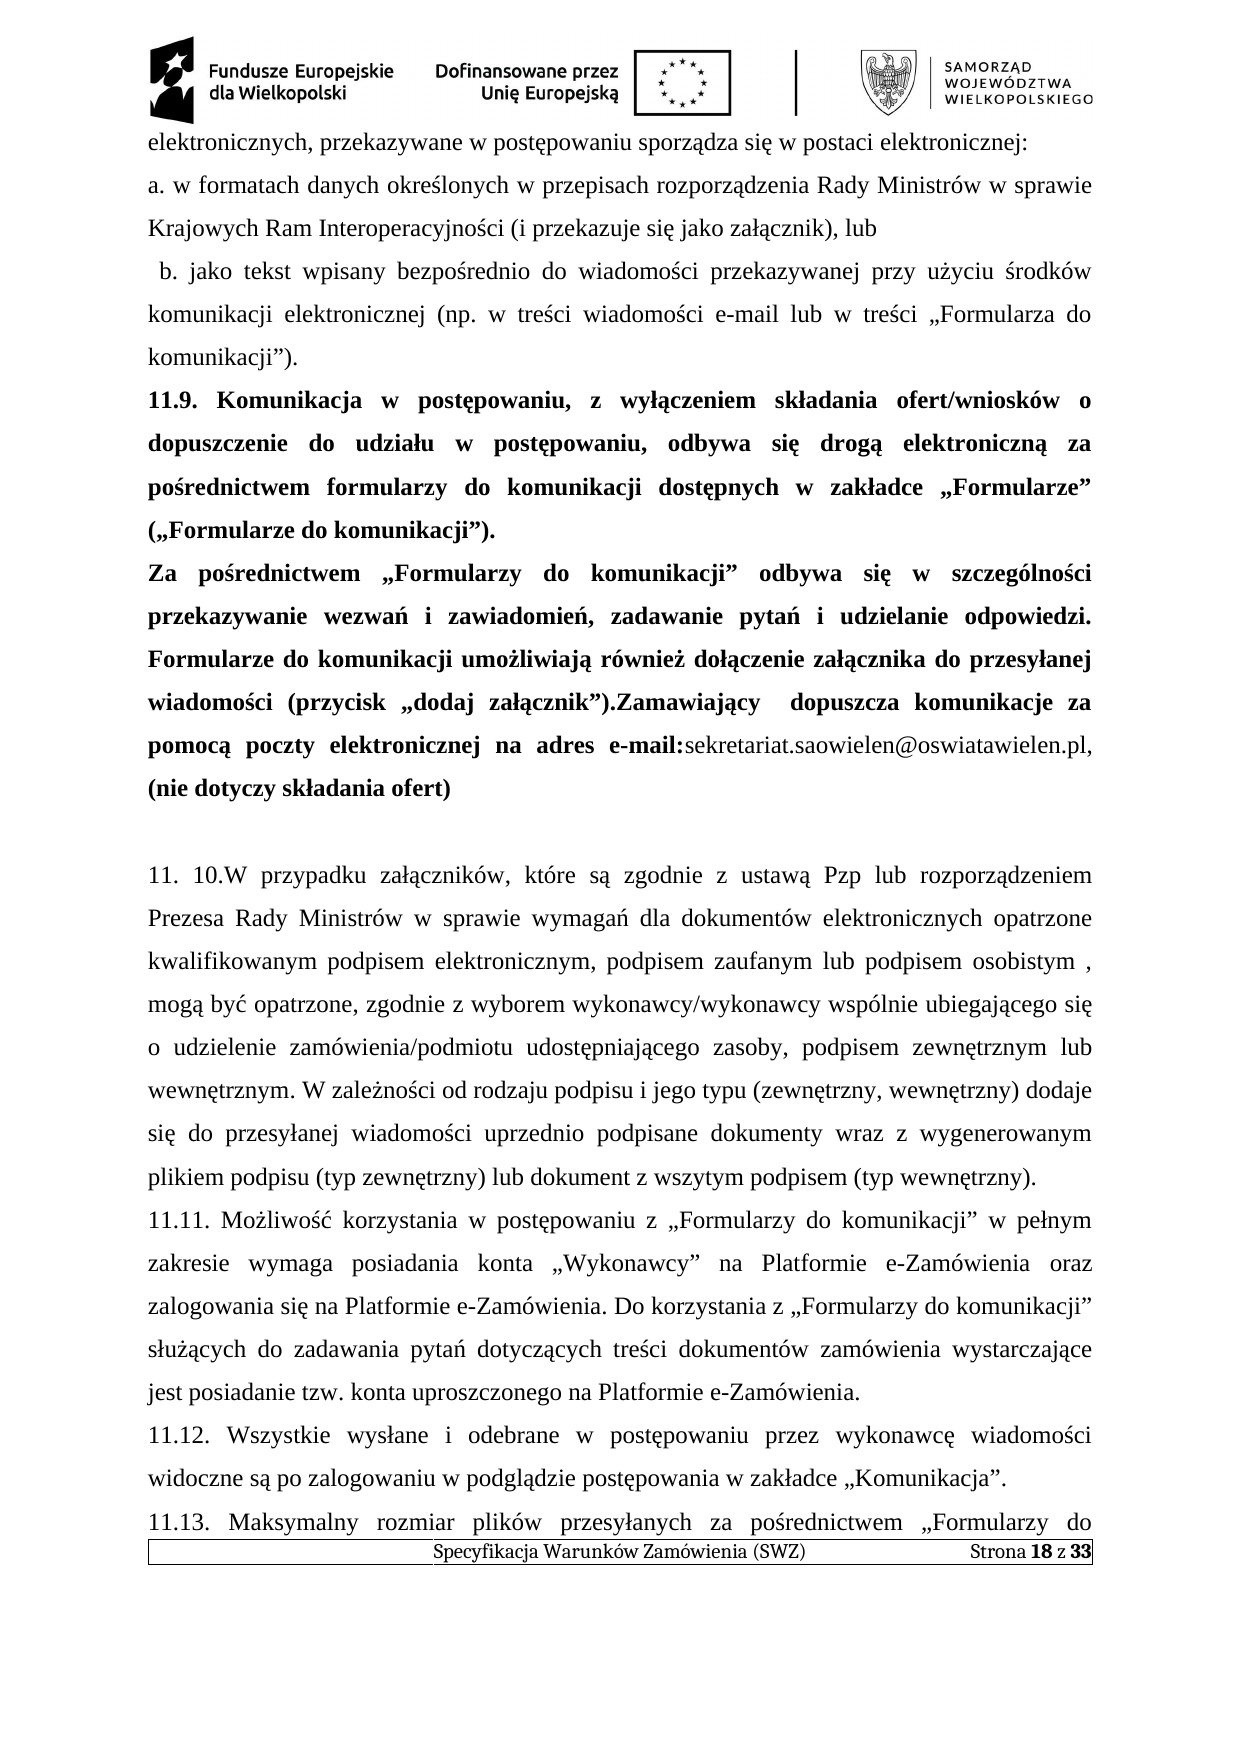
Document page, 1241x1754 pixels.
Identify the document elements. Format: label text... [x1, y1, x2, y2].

list 11.12. Wszystkie wysłane i odebrane w postępowaniu przez wykonawcę wiadomości widoczne są po zalogowaniu w podglądzie postępowania w zakładce „Komunikacja”. [148, 1420, 1093, 1492]
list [148, 1507, 1093, 1535]
list 11. 10.W przypadku załączników, które są zgodnie z ustawą Pzp lub rozporządzeniem Prezesa Rady Ministrów w sprawie wymagań dla dokumentów elektronicznych opatrzone kwalifikowanym podpisem elektronicznym, podpisem zaufanym lub podpisem osobistym , mogą być opatrzone, zgodnie z wyborem wykonawcy/wykonawcy wspólnie ubiegającego się o udzielenie zamówienia/podmiotu udostępniającego zasoby, podpisem zewnętrznym lub wewnętrznym. W zależności od rodzaju podpisu i jego typu (zewnętrzny, wewnętrzny) dodaje się do przesyłanej wiadomości uprzednio podpisane dokumenty wraz z wygenerowanym plikiem podpisu (typ zewnętrzny) lub dokument z wszytym podpisem (typ wewnętrzny). [148, 860, 1093, 1190]
picture [147, 34, 1093, 127]
list 11.11. Możliwość korzystania w postępowaniu z „Formularzy do komunikacji” w pełnym zakresie wymaga posiadania konta „Wykonawcy” na Platformie e-Zamówienia oraz zalogowania się na Platformie e-Zamówienia. Do korzystania z „Formularzy do komunikacji” służących do zadawania pytań dotyczących treści dokumentów zamówienia wystarczające jest posiadanie tzw. konta uproszczonego na Platformie e-Zamówienia. [148, 1205, 1093, 1406]
list a. w formatach danych określonych w przepisach rozporządzenia Rady Ministrów w sprawie Krajowych Ram Interoperacyjności (i przekazuje się jako załącznik), lub [148, 170, 1093, 242]
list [148, 127, 1093, 155]
list Za pośrednictwem „Formularzy do komunikacji” odbywa się w szczególności przekazywanie wezwań i zawiadomień, zadawanie pytań i udzielanie odpowiedzi. Formularze do komunikacji umożliwiają również dołączenie załącznika do przesyłanej wiadomości (przycisk „dodaj załącznik”).Zamawiający dopuszcza komunikacje za pomocą poczty elektronicznej na adres e-mail:sekretariat.saowielen@oswiatawielen.pl, (nie dotyczy składania ofert) [148, 558, 1093, 802]
list b. jako tekst wpisany bezpośrednio do wiadomości przekazywanej przy użyciu środków komunikacji elektronicznej (np. w treści wiadomości e-mail lub w treści „Formularza do komunikacji”). [148, 256, 1093, 371]
list 11.9. Komunikacja w postępowaniu, z wyłączeniem składania ofert/wniosków o dopuszczenie do udziału w postępowaniu, odbywa się drogą elektroniczną za pośrednictwem formularzy do komunikacji dostępnych w zakładce „Formularze” („Formularze do komunikacji”). [148, 385, 1093, 543]
